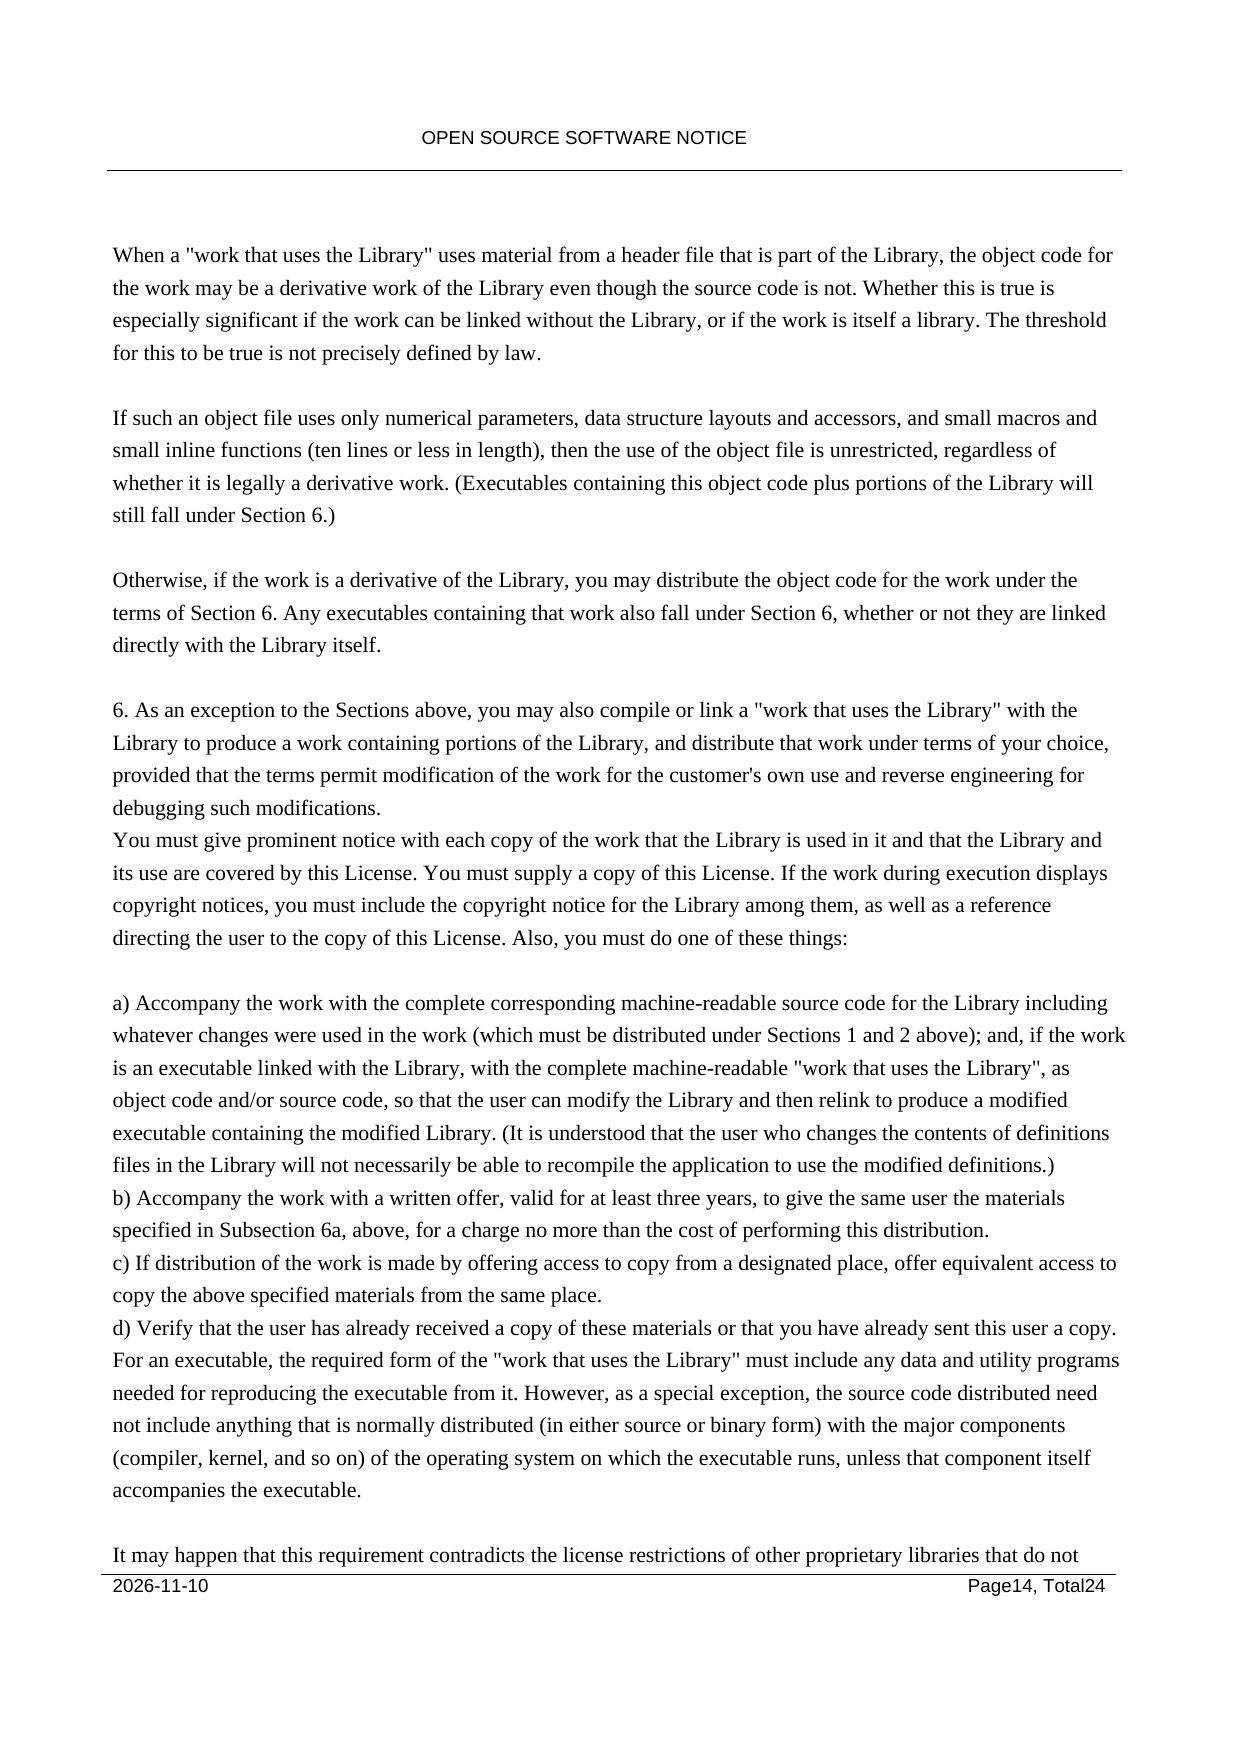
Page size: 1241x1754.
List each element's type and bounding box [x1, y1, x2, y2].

text [112, 206, 1128, 1571]
